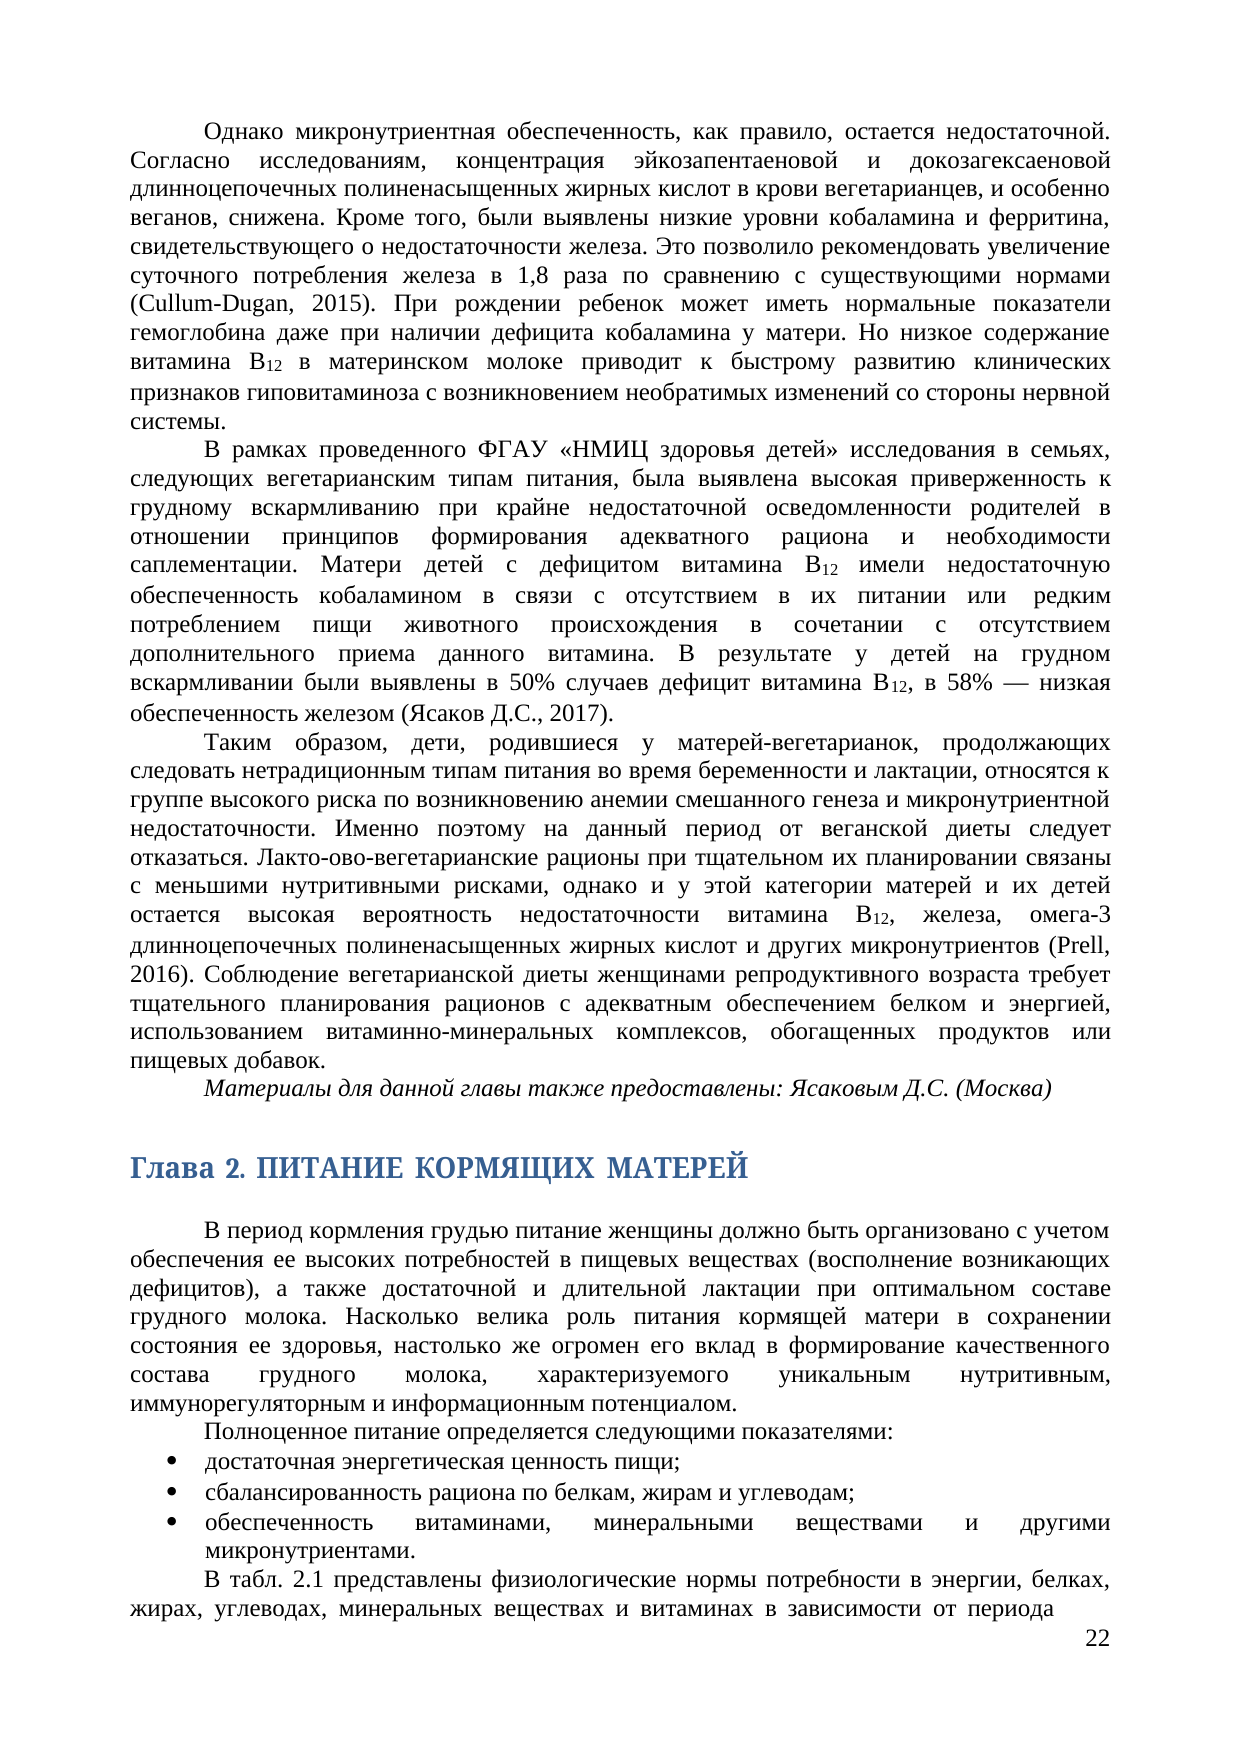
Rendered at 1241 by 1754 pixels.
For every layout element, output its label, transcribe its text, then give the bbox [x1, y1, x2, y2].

list обеспеченность витаминами, минеральными веществами и другими микронутриентами. [167, 1507, 1111, 1564]
text Полноценное питание определяется следующими показателями: [204, 1416, 1148, 1445]
text Однако микронутриентная обеспеченность, как правило, остается недостаточной. Согласно исследованиям, концентрация эйкозапентаеновой и докозагексаеновой длинноцепочечных полиненасыщенных жирных кислот в крови вегетарианцев, и особенно веганов, снижена. Кроме того, были выявлены низкие уровни кобаламина и ферритина, свидетельствующего о недостаточности железа. Это позволило рекомендовать увеличение суточного потребления железа в 1,8 раза по сравнению с существующими нормами (Cullum-Dugan, 2015). При рождении ребенок может иметь нормальные показатели гемоглобина даже при наличии дефицита кобаламина у матери. Но низкое содержание витамина В12 в материнском молоке приводит к быстрому развитию клинических признаков гиповитаминоза с возникновением необратимых изменений со стороны нервной системы. [130, 116, 1111, 434]
text Таким образом, дети, родившиеся у матерей-вегетарианок, продолжающих следовать нетрадиционным типам питания во время беременности и лактации, относятся к группе высокого риска по возникновению анемии смешанного генеза и микронутриентной недостаточности. Именно поэтому на данный период от веганской диеты следует отказаться. Лакто-ово-вегетарианские рационы при тщательном их планировании связаны с меньшими нутритивными рисками, однако и у этой категории матерей и их детей остается высокая вероятность недостаточности витамина В12, железа, омега-3 длинноцепочечных полиненасыщенных жирных кислот и других микронутриентов (Prell, 2016). Соблюдение вегетарианской диеты женщинами репродуктивного возраста требует тщательного планирования рационов с адекватным обеспечением белком и энергией, использованием витаминно-минеральных комплексов, обогащенных продуктов или пищевых добавок. [130, 727, 1111, 1074]
text В рамках проведенного ФГАУ «НМИЦ здоровья детей» исследования в семьях, следующих вегетарианским типам питания, была выявлена высокая приверженность к грудному вскармливанию при крайне недостаточной осведомленности родителей в отношении принципов формирования адекватного рациона и необходимости саплементации. Матери детей с дефицитом витамина В12 имели недостаточную обеспеченность кобаламином в связи с отсутствием в их питании или редким потреблением пищи животного происхождения в сочетании с отсутствием дополнительного приема данного витамина. В результате у детей на грудном вскармливании были выявлены в 50% случаев дефицит витамина В12, в 58% ― низкая обеспеченность железом (Ясаков Д.С., 2017). [130, 434, 1111, 727]
text В период кормления грудью питание женщины должно быть организовано с учетом обеспечения ее высоких потребностей в пищевых веществах (восполнение возникающих дефицитов), а также достаточной и длительной лактации при оптимальном составе грудного молока. Насколько велика роль питания кормящей матери в сохранении состояния ее здоровья, настолько же огромен его вклад в формирование качественного состава грудного молока, характеризуемого уникальным нутритивным, иммунорегуляторным и информационным потенциалом. [130, 1215, 1111, 1416]
text Материалы для данной главы также предоставлены: Ясаковым Д.С. (Москва) [204, 1074, 1148, 1102]
list достаточная энергетическая ценность пищи; [167, 1445, 1148, 1476]
text В табл. 2.1 представлены физиологические нормы потребности в энергии, белках, жирах, углеводах, минеральных веществах и витаминах в зависимости от периода [130, 1564, 1111, 1622]
list сбалансированность рациона по белкам, жирам и углеводам; [167, 1476, 1148, 1507]
subtitle Глава 2. ПИТАНИЕ КОРМЯЩИХ МАТЕРЕЙ [130, 1152, 1148, 1185]
